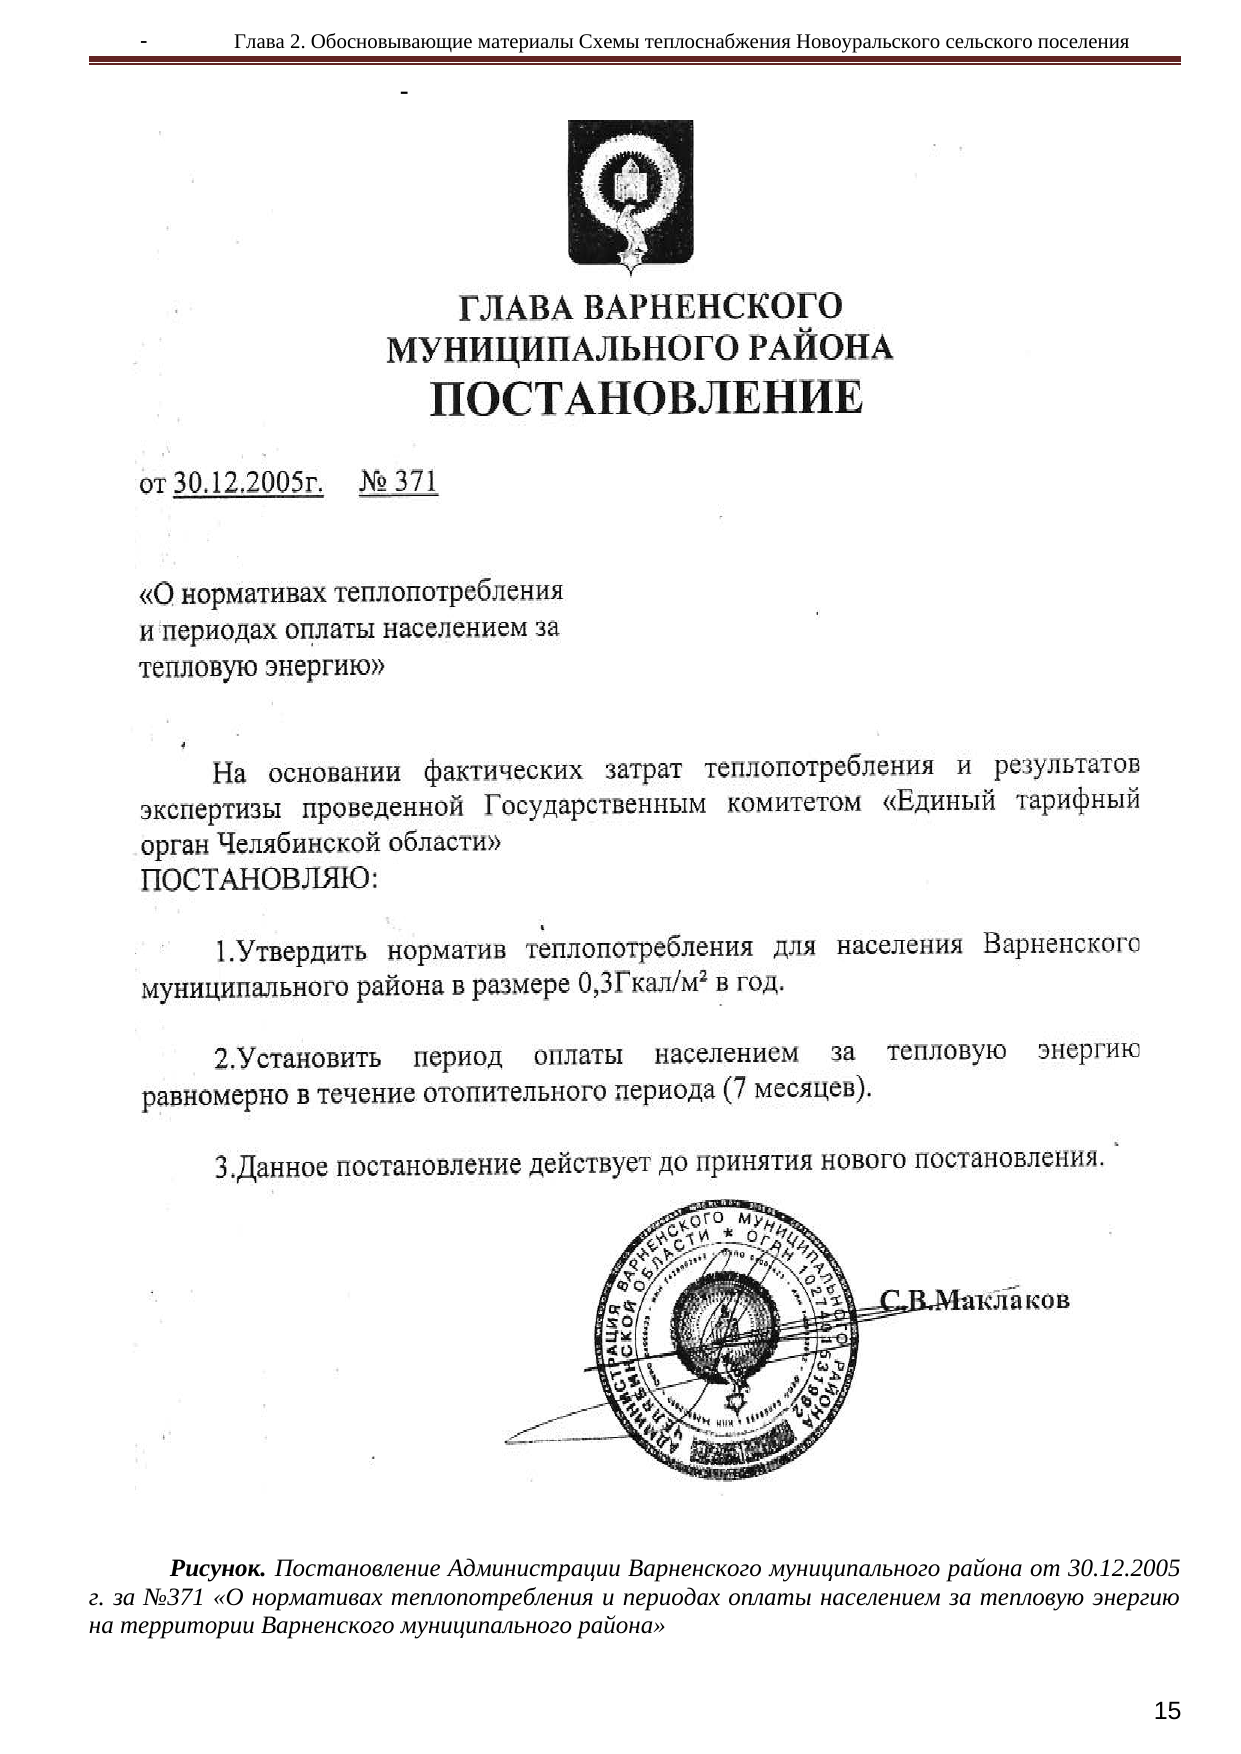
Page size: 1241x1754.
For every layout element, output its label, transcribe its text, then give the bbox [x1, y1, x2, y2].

picture [130, 120, 1140, 1496]
text Рисунок. Постановление Администрации Варненского муниципального района от 30.12.2005 г. за №371 «О нормативах теплопотребления и периодах оплаты населением за тепловую энергию на территории Варненского муниципального района» [89, 1553, 1181, 1639]
